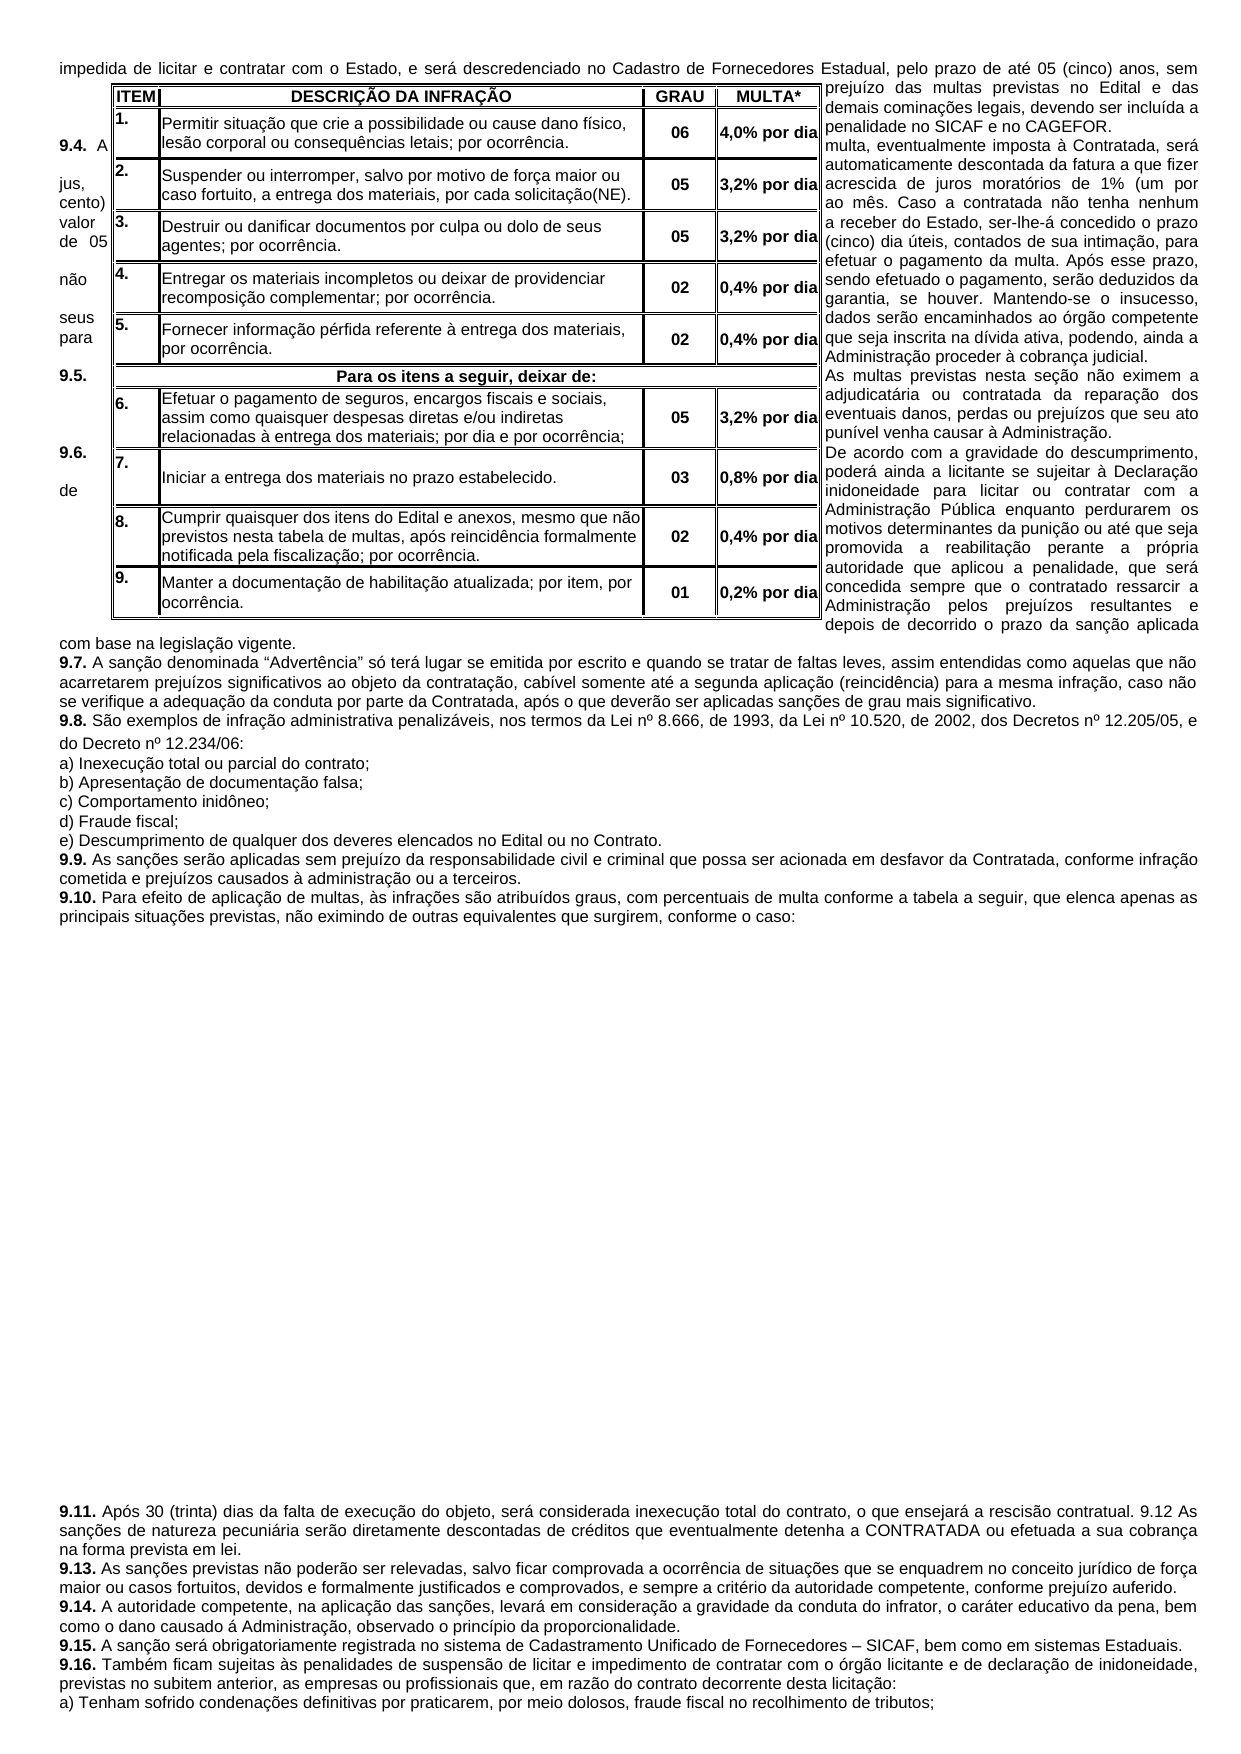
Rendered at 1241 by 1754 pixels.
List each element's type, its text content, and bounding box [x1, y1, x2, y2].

table_header MULTA* [717, 87, 819, 106]
table_cell 03 [645, 450, 715, 504]
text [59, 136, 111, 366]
text 9.9. As sanções serão aplicadas sem prejuízo da responsabilidade civil e criminal que possa ser acionada em desfavor da Contratada, conforme infração cometida e prejuízos causados à administração ou a terceiros. [59, 850, 1199, 888]
table_cell 05 [645, 160, 715, 209]
table_header ITEM [114, 85, 159, 106]
table_cell 06 [645, 109, 715, 157]
text b) Apresentação de documentação falsa; [59, 773, 1199, 792]
table_cell [114, 157, 158, 209]
table_cell Permitir situação que crie a possibilidade ou cause dano físico, lesão corporal ou consequências letais; por ocorrência. [161, 109, 642, 157]
table_cell 05 [645, 212, 715, 260]
table_cell Iniciar a entrega dos materiais no prazo estabelecido. [161, 450, 642, 504]
text 9.13. As sanções previstas não poderão ser relevadas, salvo ficar comprovada a ocorrência de situações que se enquadrem no conceito jurídico de força maior ou casos fortuitos, devidos e formalmente justificados e comprovados, e sempre a critério da autoridade competente, conforme prejuízo auferido. [59, 1559, 1199, 1597]
text 9.8. São exemplos de infração administrativa penalizáveis, nos termos da Lei nº 8.666, de 1993, da Lei nº 10.520, de 2002, dos Decretos nº 12.205/05, e do Decreto nº 12.234/06: [59, 711, 1199, 754]
table_cell [113, 312, 159, 363]
text 9.11. Após 30 (trinta) dias da falta de execução do objeto, será considerada inexecução total do contrato, o que ensejará a rescisão contratual. 9.12 As sanções de natureza pecuniária serão diretamente descontadas de créditos que eventualmente detenha a CONTRATADA ou efetuada a sua cobrança na forma prevista em lei. [59, 1501, 1199, 1559]
table_cell Efetuar o pagamento de seguros, encargos fiscais e sociais, assim como quaisquer despesas diretas e/ou indiretas relacionadas à entrega dos materiais; por dia e por ocorrência; [161, 389, 642, 446]
text e) Descumprimento de qualquer dos deveres elencados no Edital ou no Contrato. [59, 831, 1199, 850]
table_cell [114, 504, 158, 565]
table_cell 02 [645, 264, 715, 312]
text d) Fraude fiscal; [59, 811, 1199, 831]
text 9.5. As multas previstas nesta seção não eximem a adjudicatária ou contratada da reparação dos eventuais danos, perdas ou prejuízos que seu ato punível venha causar à Administração. [822, 366, 1199, 442]
table_cell 0,4% por dia [718, 260, 819, 312]
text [59, 59, 1199, 136]
text 9.6. De acordo com a gravidade do descumprimento, poderá ainda a licitante se sujeitar à Declaração de inidoneidade para licitar ou contratar com a Administração Pública enquanto perdurarem os motivos determinantes da punição ou até que seja promovida a reabilitação perante a própria autoridade que aplicou a penalidade, que será concedida sempre que o contratado ressarcir a Administração pelos prejuízos resultantes e depois de decorrido o prazo da sanção aplicada com base na legislação vigente. [59, 442, 1199, 653]
table_cell [113, 386, 159, 446]
table_cell 3,2% por dia [717, 386, 820, 446]
table_cell 0,8% por dia [718, 446, 819, 504]
table_cell [114, 260, 158, 312]
text 9.15. A sanção será obrigatoriamente registrada no sistema de Cadastramento Unificado de Fornecedores – SICAF, bem como em sistemas Estaduais. [59, 1636, 1199, 1655]
table_cell [113, 106, 159, 157]
table_cell Manter a documentação de habilitação atualizada; por item, por ocorrência. [159, 568, 643, 617]
text a) Inexecução total ou parcial do contrato; [59, 754, 1199, 773]
text 9.7. A sanção denominada “Advertência” só terá lugar se emitida por escrito e quando se tratar de faltas leves, assim entendidas como aquelas que não acarretarem prejuízos significativos ao objeto da contratação, cabível somente até a segunda aplicação (reincidência) para a mesma infração, caso não se verifique a adequação da conduta por parte da Contratada, após o que deverão ser aplicadas sanções de grau mais significativo. [59, 653, 1199, 711]
text 9.4. A multa, eventualmente imposta à Contratada, será automaticamente descontada da fatura a que fizer jus, acrescida de juros moratórios de 1% (um por cento) ao mês. Caso a contratada não tenha nenhum valor a receber do Estado, ser-lhe-á concedido o prazo de 05 (cinco) dia úteis, contados de sua intimação, para efetuar o pagamento da multa. Após esse prazo, não sendo efetuado o pagamento, serão deduzidos da garantia, se houver. Mantendo-se o insucesso, seus dados serão encaminhados ao órgão competente para que seja inscrita na dívida ativa, podendo, ainda a Administração proceder à cobrança judicial. [822, 136, 1199, 366]
table_cell 3,2% por dia [717, 209, 820, 260]
table_cell [114, 446, 158, 504]
table_cell Destruir ou danificar documentos por culpa ou dolo de seus agentes; por ocorrência. [161, 212, 642, 260]
table_cell 02 [645, 315, 715, 363]
table_cell 0,4% por dia [718, 504, 819, 565]
table_cell 0,2% por dia [717, 565, 819, 617]
table_cell 02 [645, 508, 715, 565]
text 9.14. A autoridade competente, na aplicação das sanções, levará em consideração a gravidade da conduta do infrator, o caráter educativo da pena, bem como o dano causado á Administração, observado o princípio da proporcionalidade. [59, 1597, 1199, 1636]
text a) Tenham sofrido condenações definitivas por praticarem, por meio dolosos, fraude fiscal no recolhimento de tributos; [59, 1693, 1199, 1712]
table_cell Para os itens a seguir, deixar de: [114, 363, 819, 386]
table_cell [113, 209, 159, 260]
table_header GRAU [643, 87, 717, 106]
table_cell 4,0% por dia [717, 106, 820, 157]
text 9.10. Para efeito de aplicação de multas, às infrações são atribuídos graus, com percentuais de multa conforme a tabela a seguir, que elenca apenas as principais situações previstas, não eximindo de outras equivalentes que surgirem, conforme o caso: [59, 888, 1199, 926]
table_header DESCRIÇÃO DA INFRAÇÃO [159, 85, 643, 106]
table_cell Entregar os materiais incompletos ou deixar de providenciar recomposição complementar; por ocorrência. [161, 264, 642, 312]
table_cell 01 [643, 568, 717, 617]
table_cell Cumprir quaisquer dos itens do Edital e anexos, mesmo que não previstos nesta tabela de multas, após reincidência formalmente notificada pela fiscalização; por ocorrência. [161, 508, 642, 565]
table_cell Fornecer informação pérfida referente à entrega dos materiais, por ocorrência. [161, 315, 642, 363]
table_cell 05 [645, 389, 715, 446]
table_cell Suspender ou interromper, salvo por motivo de força maior ou caso fortuito, a entrega dos materiais, por cada solicitação(NE). [161, 160, 642, 209]
table_cell 3,2% por dia [718, 157, 819, 209]
text c) Comportamento inidôneo; [59, 792, 1199, 811]
table_cell [114, 565, 159, 617]
table_cell 0,4% por dia [717, 312, 820, 363]
text 9.16. Também ficam sujeitas às penalidades de suspensão de licitar e impedimento de contratar com o órgão licitante e de declaração de inidoneidade, previstas no subitem anterior, as empresas ou profissionais que, em razão do contrato decorrente desta licitação: [59, 1655, 1199, 1693]
